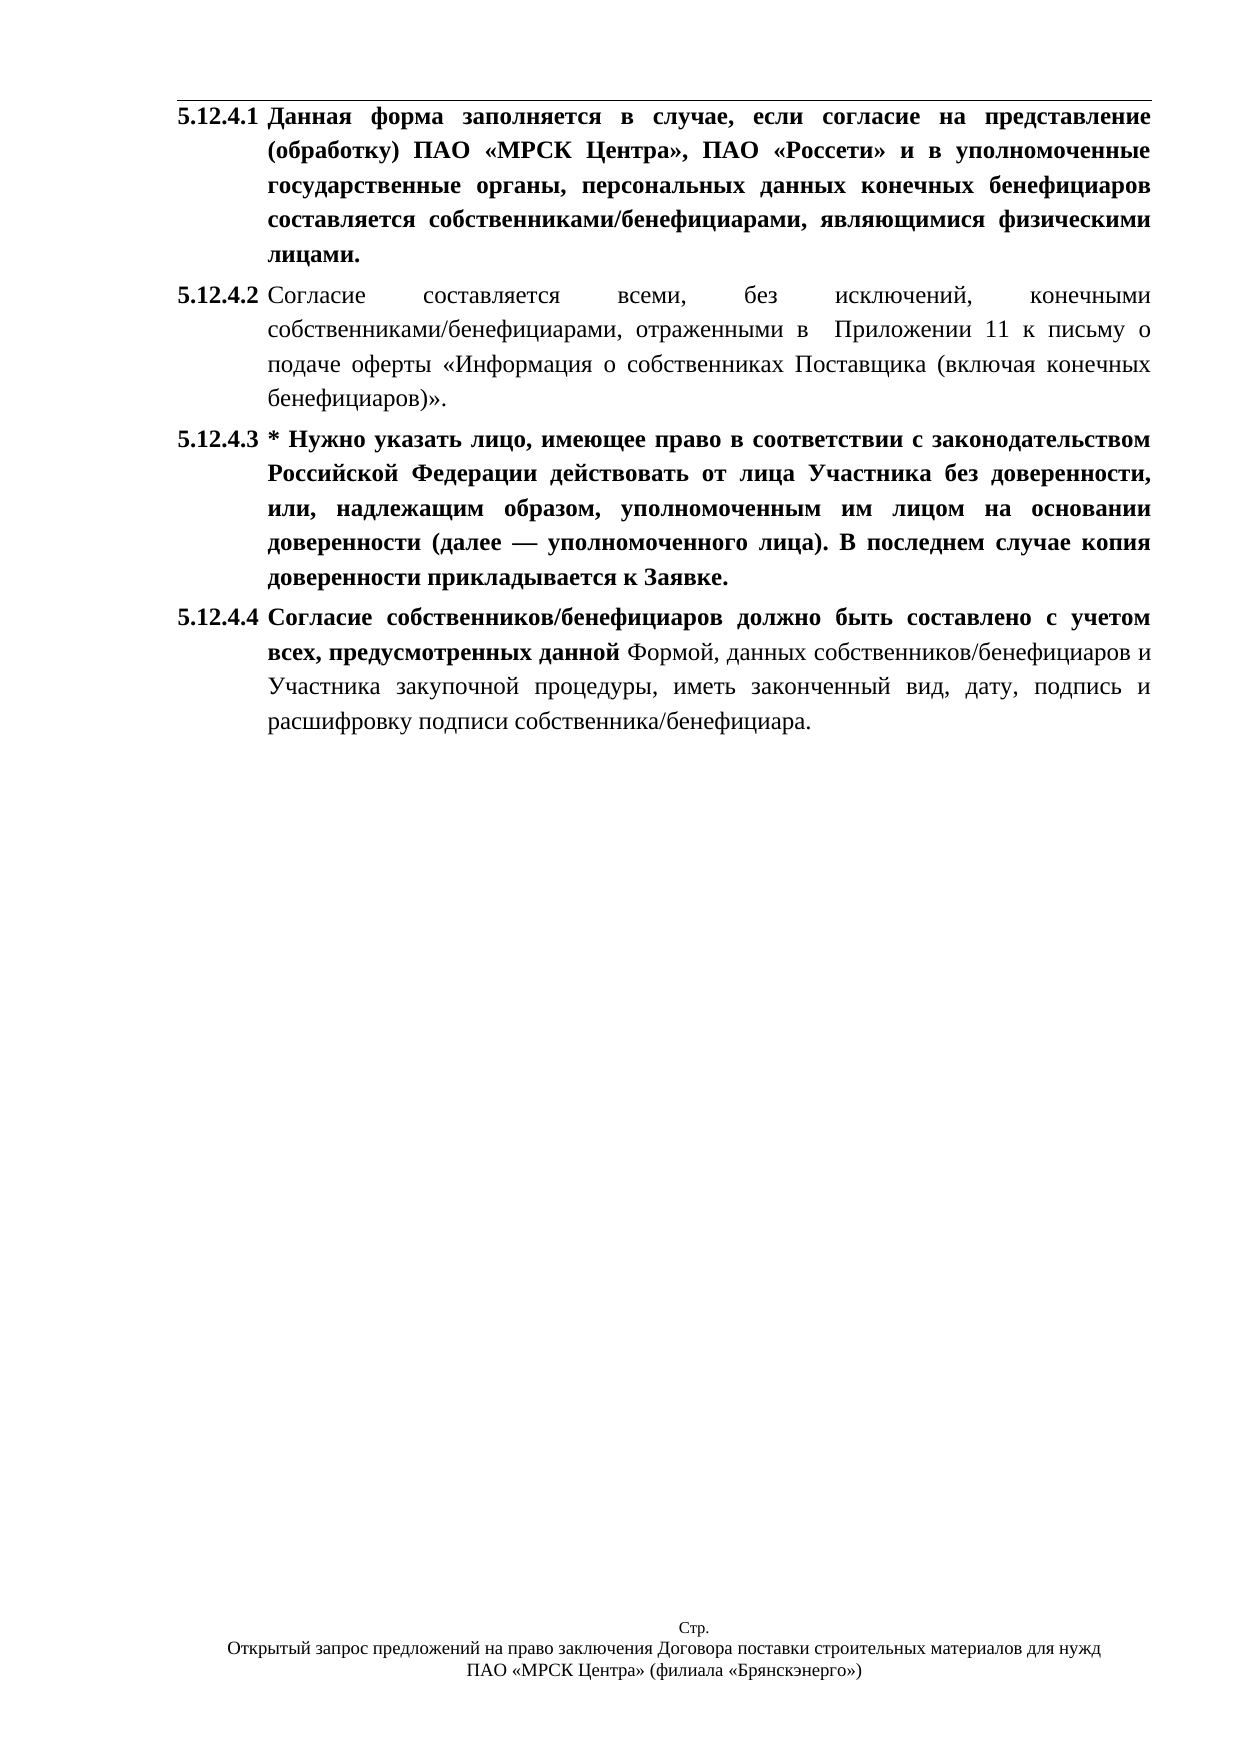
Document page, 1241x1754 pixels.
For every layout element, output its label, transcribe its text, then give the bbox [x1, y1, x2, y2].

list Согласие собственников/бенефициаров должно быть составлено с учетом всех, предусмотренных данной Формой, данных собственников/бенефициаров и Участника закупочной процедуры, иметь законченный вид, дату, подпись и расшифровку подписи собственника/бенефициара. [177, 602, 1152, 735]
list Данная форма заполняется в случае, если согласие на представление (обработку) ПАО «МРСК Центра», ПАО «Россети» и в уполномоченные государственные органы, персональных данных конечных бенефициаров составляется собственниками/бенефициарами, являющимися физическими лицами. [177, 101, 1152, 268]
list * Нужно указать лицо, имеющее право в соответствии с законодательством Российской Федерации действовать от лица Участника без доверенности, или, надлежащим образом, уполномоченным им лицом на основании доверенности (далее — уполномоченного лица). В последнем случае копия доверенности прикладывается к Заявке. [177, 424, 1152, 591]
list Согласие составляется всеми, без исключений, конечными собственниками/бенефициарами, отраженными в Приложении 11 к письму о подаче оферты «Информация о собственниках Поставщика (включая конечных бенефициаров)». [177, 280, 1152, 412]
